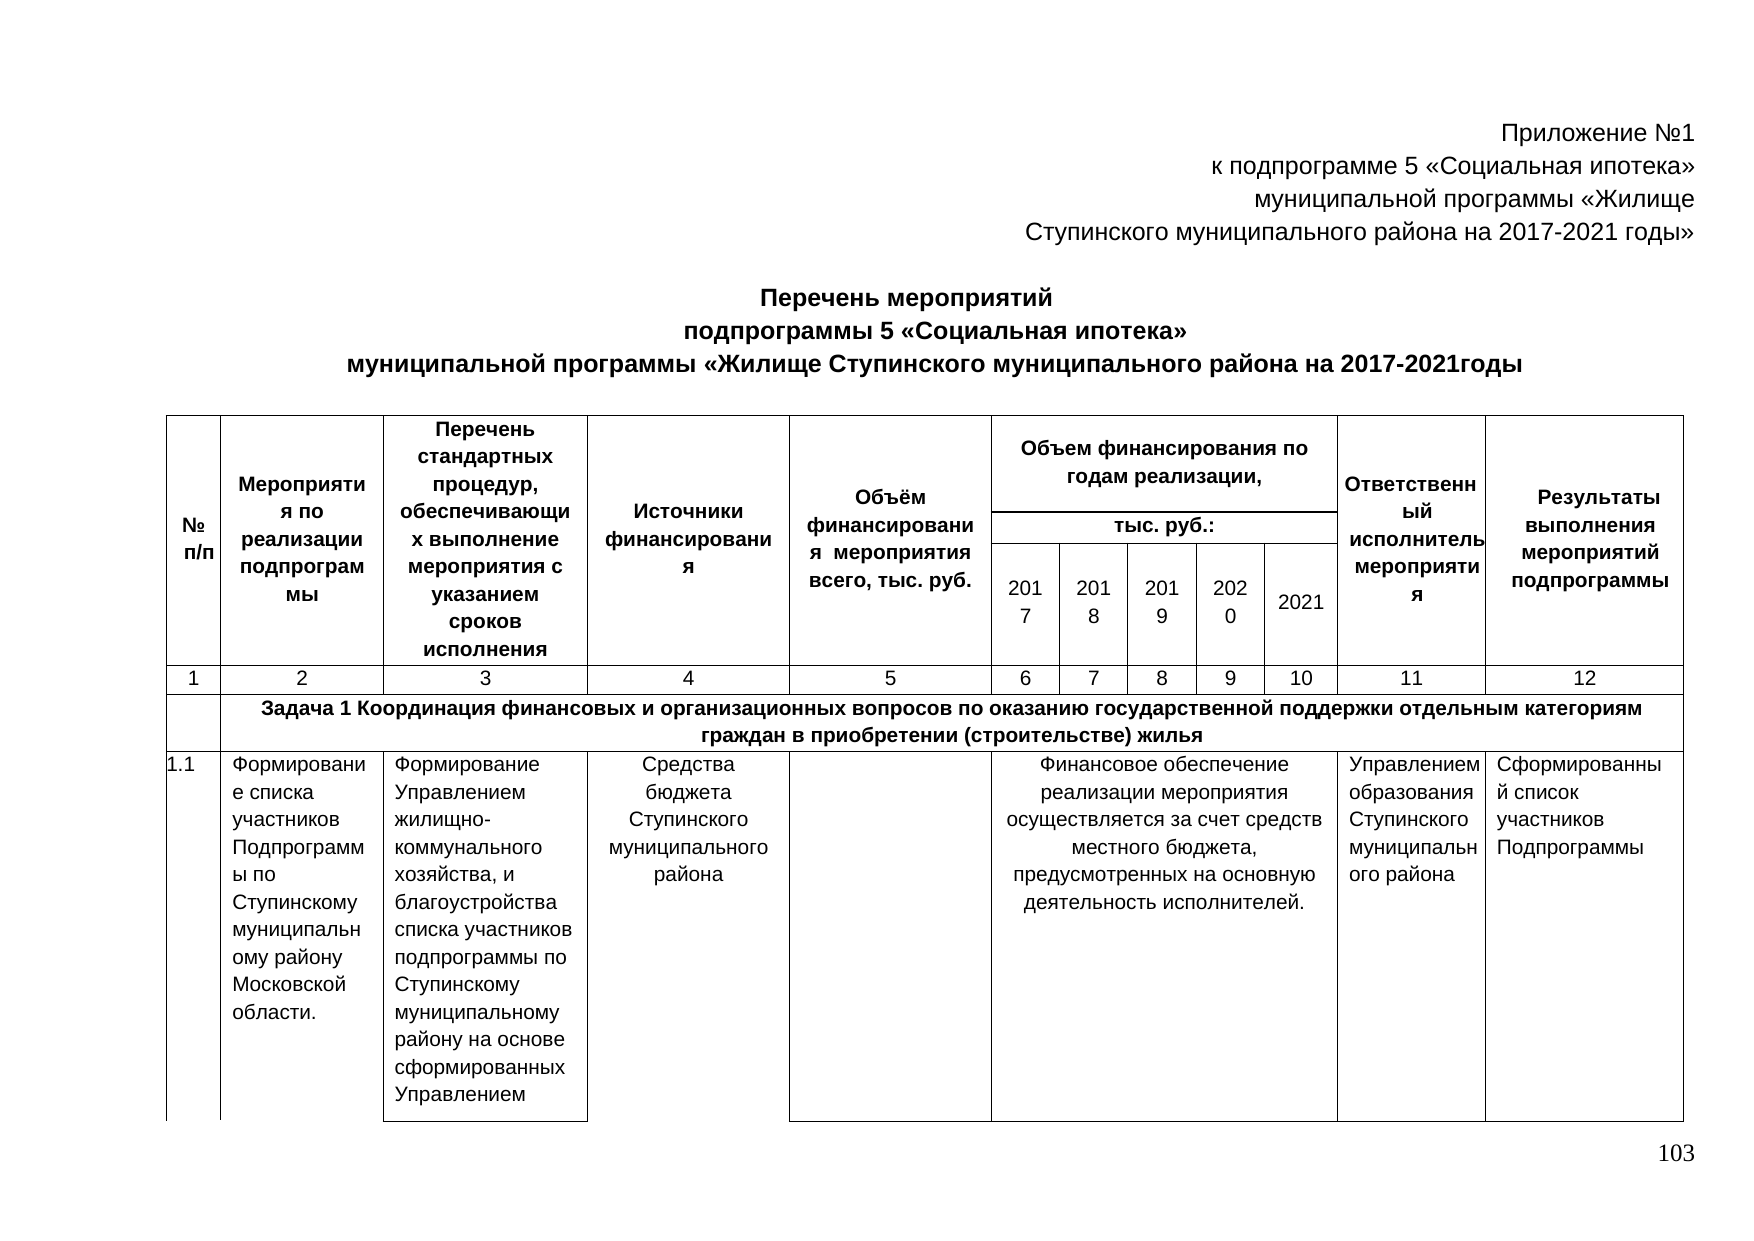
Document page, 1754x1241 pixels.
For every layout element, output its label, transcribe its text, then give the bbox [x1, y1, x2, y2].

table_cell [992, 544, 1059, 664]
text Приложение №1 [118, 118, 1695, 147]
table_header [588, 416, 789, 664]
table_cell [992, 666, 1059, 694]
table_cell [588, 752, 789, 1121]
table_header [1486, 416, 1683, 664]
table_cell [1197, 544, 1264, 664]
text к подпрограмме 5 «Социальная ипотека» [118, 151, 1695, 180]
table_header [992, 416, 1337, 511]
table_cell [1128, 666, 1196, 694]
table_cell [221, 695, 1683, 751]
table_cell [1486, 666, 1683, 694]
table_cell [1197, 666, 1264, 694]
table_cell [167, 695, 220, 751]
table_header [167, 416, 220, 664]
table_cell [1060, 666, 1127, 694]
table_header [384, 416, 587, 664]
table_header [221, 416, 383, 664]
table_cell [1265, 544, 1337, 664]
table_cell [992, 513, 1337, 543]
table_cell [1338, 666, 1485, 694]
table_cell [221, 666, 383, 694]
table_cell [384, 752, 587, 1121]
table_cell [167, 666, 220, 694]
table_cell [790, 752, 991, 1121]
text подпрограммы 5 «Социальная ипотека» [118, 316, 1752, 345]
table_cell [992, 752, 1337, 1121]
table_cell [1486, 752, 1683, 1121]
text муниципальной программы «Жилище [118, 184, 1695, 213]
text муниципальной программы «Жилище Ступинского муниципального района на 2017-2021годы [118, 349, 1752, 378]
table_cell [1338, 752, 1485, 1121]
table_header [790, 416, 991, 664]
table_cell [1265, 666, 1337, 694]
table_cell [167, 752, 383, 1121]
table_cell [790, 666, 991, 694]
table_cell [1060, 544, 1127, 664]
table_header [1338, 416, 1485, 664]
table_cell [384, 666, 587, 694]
text Ступинского муниципального района на 2017-2021 годы» [118, 217, 1695, 246]
text Перечень мероприятий [118, 283, 1695, 312]
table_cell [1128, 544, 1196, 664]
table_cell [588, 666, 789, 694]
